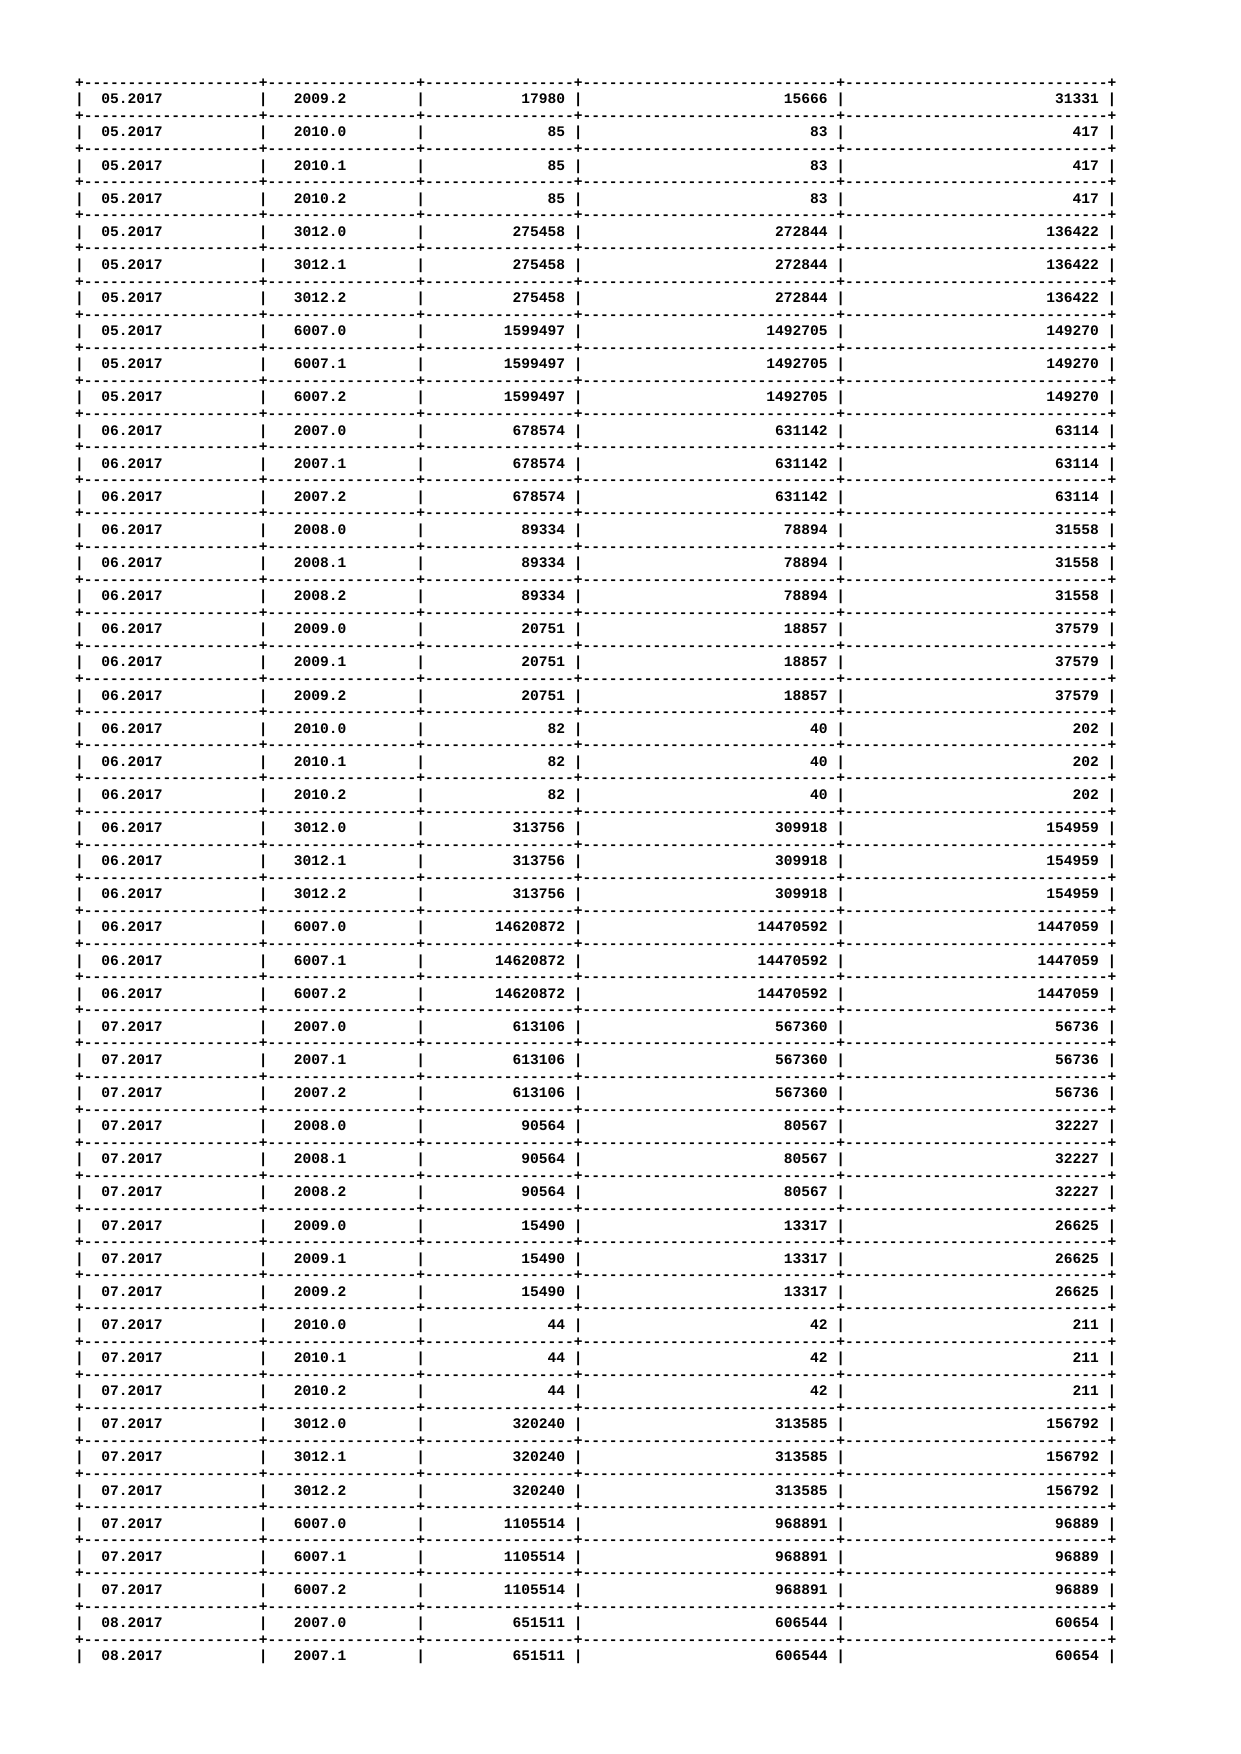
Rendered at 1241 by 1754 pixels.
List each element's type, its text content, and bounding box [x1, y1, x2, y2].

text +--------------------+-----------------+-----------------+-----------------------------+------------------------------+ [75, 1267, 1165, 1284]
text | 07.2017 | 6007.1 | 1105514 | 968891 | 96889 | [75, 1549, 1165, 1566]
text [75, 75, 1165, 92]
text +--------------------+-----------------+-----------------+-----------------------------+------------------------------+ [75, 704, 1165, 721]
text +--------------------+-----------------+-----------------+-----------------------------+------------------------------+ [75, 1135, 1165, 1152]
text | 06.2017 | 2008.2 | 89334 | 78894 | 31558 | [75, 588, 1165, 605]
text | 06.2017 | 2010.2 | 82 | 40 | 202 | [75, 787, 1165, 804]
text +--------------------+-----------------+-----------------+-----------------------------+------------------------------+ [75, 1002, 1165, 1019]
text +--------------------+-----------------+-----------------+-----------------------------+------------------------------+ [75, 472, 1165, 489]
text | 06.2017 | 2007.2 | 678574 | 631142 | 63114 | [75, 489, 1165, 506]
text | 06.2017 | 2010.0 | 82 | 40 | 202 | [75, 721, 1165, 737]
text | 05.2017 | 6007.0 | 1599497 | 1492705 | 149270 | [75, 323, 1165, 340]
text +--------------------+-----------------+-----------------+-----------------------------+------------------------------+ [75, 1334, 1165, 1350]
text +--------------------+-----------------+-----------------+-----------------------------+------------------------------+ [75, 737, 1165, 754]
text | 07.2017 | 2010.0 | 44 | 42 | 211 | [75, 1317, 1165, 1334]
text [75, 1632, 1165, 1648]
text | 06.2017 | 6007.2 | 14620872 | 14470592 | 1447059 | [75, 986, 1165, 1002]
text +--------------------+-----------------+-----------------+-----------------------------+------------------------------+ [75, 936, 1165, 953]
text +--------------------+-----------------+-----------------+-----------------------------+------------------------------+ [75, 1036, 1165, 1052]
text +--------------------+-----------------+-----------------+-----------------------------+------------------------------+ [75, 671, 1165, 688]
text | 06.2017 | 2010.1 | 82 | 40 | 202 | [75, 754, 1165, 771]
text +--------------------+-----------------+-----------------+-----------------------------+------------------------------+ [75, 506, 1165, 522]
text | 07.2017 | 2008.0 | 90564 | 80567 | 32227 | [75, 1118, 1165, 1135]
text | 07.2017 | 2008.1 | 90564 | 80567 | 32227 | [75, 1152, 1165, 1168]
text | 06.2017 | 6007.1 | 14620872 | 14470592 | 1447059 | [75, 953, 1165, 969]
text +--------------------+-----------------+-----------------+-----------------------------+------------------------------+ [75, 1433, 1165, 1450]
text | 05.2017 | 2010.0 | 85 | 83 | 417 | [75, 125, 1165, 141]
text +--------------------+-----------------+-----------------+-----------------------------+------------------------------+ [75, 771, 1165, 787]
text +--------------------+-----------------+-----------------+-----------------------------+------------------------------+ [75, 274, 1165, 290]
text | 07.2017 | 3012.2 | 320240 | 313585 | 156792 | [75, 1483, 1165, 1499]
text | 06.2017 | 2009.2 | 20751 | 18857 | 37579 | [75, 688, 1165, 704]
text | 07.2017 | 2007.0 | 613106 | 567360 | 56736 | [75, 1019, 1165, 1036]
text +--------------------+-----------------+-----------------+-----------------------------+------------------------------+ [75, 439, 1165, 456]
text | 06.2017 | 2009.1 | 20751 | 18857 | 37579 | [75, 655, 1165, 671]
text | 07.2017 | 2008.2 | 90564 | 80567 | 32227 | [75, 1185, 1165, 1201]
text | 07.2017 | 3012.1 | 320240 | 313585 | 156792 | [75, 1450, 1165, 1466]
text +--------------------+-----------------+-----------------+-----------------------------+------------------------------+ [75, 1566, 1165, 1582]
text | 07.2017 | 2010.2 | 44 | 42 | 211 | [75, 1383, 1165, 1400]
text | 07.2017 | 2009.1 | 15490 | 13317 | 26625 | [75, 1251, 1165, 1267]
text | 05.2017 | 3012.1 | 275458 | 272844 | 136422 | [75, 257, 1165, 274]
text | 07.2017 | 3012.0 | 320240 | 313585 | 156792 | [75, 1417, 1165, 1433]
text | 07.2017 | 2010.1 | 44 | 42 | 211 | [75, 1350, 1165, 1367]
text | 05.2017 | 6007.1 | 1599497 | 1492705 | 149270 | [75, 357, 1165, 373]
text | 05.2017 | 3012.0 | 275458 | 272844 | 136422 | [75, 224, 1165, 241]
text +--------------------+-----------------+-----------------+-----------------------------+------------------------------+ [75, 174, 1165, 191]
text +--------------------+-----------------+-----------------+-----------------------------+------------------------------+ [75, 1201, 1165, 1218]
text +--------------------+-----------------+-----------------+-----------------------------+------------------------------+ [75, 539, 1165, 555]
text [75, 1599, 1165, 1615]
text +--------------------+-----------------+-----------------+-----------------------------+------------------------------+ [75, 1102, 1165, 1118]
text | 06.2017 | 6007.0 | 14620872 | 14470592 | 1447059 | [75, 920, 1165, 936]
text | 07.2017 | 2007.2 | 613106 | 567360 | 56736 | [75, 1085, 1165, 1102]
text | 05.2017 | 3012.2 | 275458 | 272844 | 136422 | [75, 290, 1165, 307]
text +--------------------+-----------------+-----------------+-----------------------------+------------------------------+ [75, 406, 1165, 423]
text +--------------------+-----------------+-----------------+-----------------------------+------------------------------+ [75, 572, 1165, 588]
text +--------------------+-----------------+-----------------+-----------------------------+------------------------------+ [75, 1532, 1165, 1549]
text +--------------------+-----------------+-----------------+-----------------------------+------------------------------+ [75, 1168, 1165, 1185]
text | 06.2017 | 3012.0 | 313756 | 309918 | 154959 | [75, 820, 1165, 837]
text | 06.2017 | 2008.0 | 89334 | 78894 | 31558 | [75, 522, 1165, 539]
text | 06.2017 | 2008.1 | 89334 | 78894 | 31558 | [75, 555, 1165, 572]
text | 05.2017 | 2009.2 | 17980 | 15666 | 31331 | [75, 92, 1165, 108]
text +--------------------+-----------------+-----------------+-----------------------------+------------------------------+ [75, 638, 1165, 655]
text +--------------------+-----------------+-----------------+-----------------------------+------------------------------+ [75, 1234, 1165, 1251]
text | 07.2017 | 6007.2 | 1105514 | 968891 | 96889 | [75, 1582, 1165, 1599]
text +--------------------+-----------------+-----------------+-----------------------------+------------------------------+ [75, 605, 1165, 622]
text +--------------------+-----------------+-----------------+-----------------------------+------------------------------+ [75, 1400, 1165, 1417]
text | 06.2017 | 2007.1 | 678574 | 631142 | 63114 | [75, 456, 1165, 472]
text +--------------------+-----------------+-----------------+-----------------------------+------------------------------+ [75, 903, 1165, 920]
text +--------------------+-----------------+-----------------+-----------------------------+------------------------------+ [75, 969, 1165, 986]
text | 07.2017 | 2009.2 | 15490 | 13317 | 26625 | [75, 1284, 1165, 1301]
text +--------------------+-----------------+-----------------+-----------------------------+------------------------------+ [75, 307, 1165, 323]
text +--------------------+-----------------+-----------------+-----------------------------+------------------------------+ [75, 207, 1165, 224]
text | 05.2017 | 2010.1 | 85 | 83 | 417 | [75, 158, 1165, 174]
text | 07.2017 | 2009.0 | 15490 | 13317 | 26625 | [75, 1218, 1165, 1234]
text +--------------------+-----------------+-----------------+-----------------------------+------------------------------+ [75, 241, 1165, 257]
text | 05.2017 | 2010.2 | 85 | 83 | 417 | [75, 191, 1165, 207]
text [75, 108, 1165, 125]
text +--------------------+-----------------+-----------------+-----------------------------+------------------------------+ [75, 1466, 1165, 1483]
text +--------------------+-----------------+-----------------+-----------------------------+------------------------------+ [75, 804, 1165, 820]
text +--------------------+-----------------+-----------------+-----------------------------+------------------------------+ [75, 1499, 1165, 1516]
text +--------------------+-----------------+-----------------+-----------------------------+------------------------------+ [75, 1069, 1165, 1085]
text | 07.2017 | 2007.1 | 613106 | 567360 | 56736 | [75, 1052, 1165, 1069]
text | 06.2017 | 3012.2 | 313756 | 309918 | 154959 | [75, 887, 1165, 903]
text | 08.2017 | 2007.0 | 651511 | 606544 | 60654 | [75, 1615, 1165, 1632]
text | 06.2017 | 3012.1 | 313756 | 309918 | 154959 | [75, 853, 1165, 870]
text | 07.2017 | 6007.0 | 1105514 | 968891 | 96889 | [75, 1516, 1165, 1532]
text | 05.2017 | 6007.2 | 1599497 | 1492705 | 149270 | [75, 390, 1165, 406]
text | 06.2017 | 2009.0 | 20751 | 18857 | 37579 | [75, 622, 1165, 638]
text +--------------------+-----------------+-----------------+-----------------------------+------------------------------+ [75, 837, 1165, 853]
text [75, 141, 1165, 158]
text +--------------------+-----------------+-----------------+-----------------------------+------------------------------+ [75, 1301, 1165, 1317]
text +--------------------+-----------------+-----------------+-----------------------------+------------------------------+ [75, 340, 1165, 357]
text | 08.2017 | 2007.1 | 651511 | 606544 | 60654 | [75, 1648, 1165, 1665]
text +--------------------+-----------------+-----------------+-----------------------------+------------------------------+ [75, 373, 1165, 390]
text +--------------------+-----------------+-----------------+-----------------------------+------------------------------+ [75, 1367, 1165, 1383]
text | 06.2017 | 2007.0 | 678574 | 631142 | 63114 | [75, 423, 1165, 439]
text +--------------------+-----------------+-----------------+-----------------------------+------------------------------+ [75, 870, 1165, 887]
